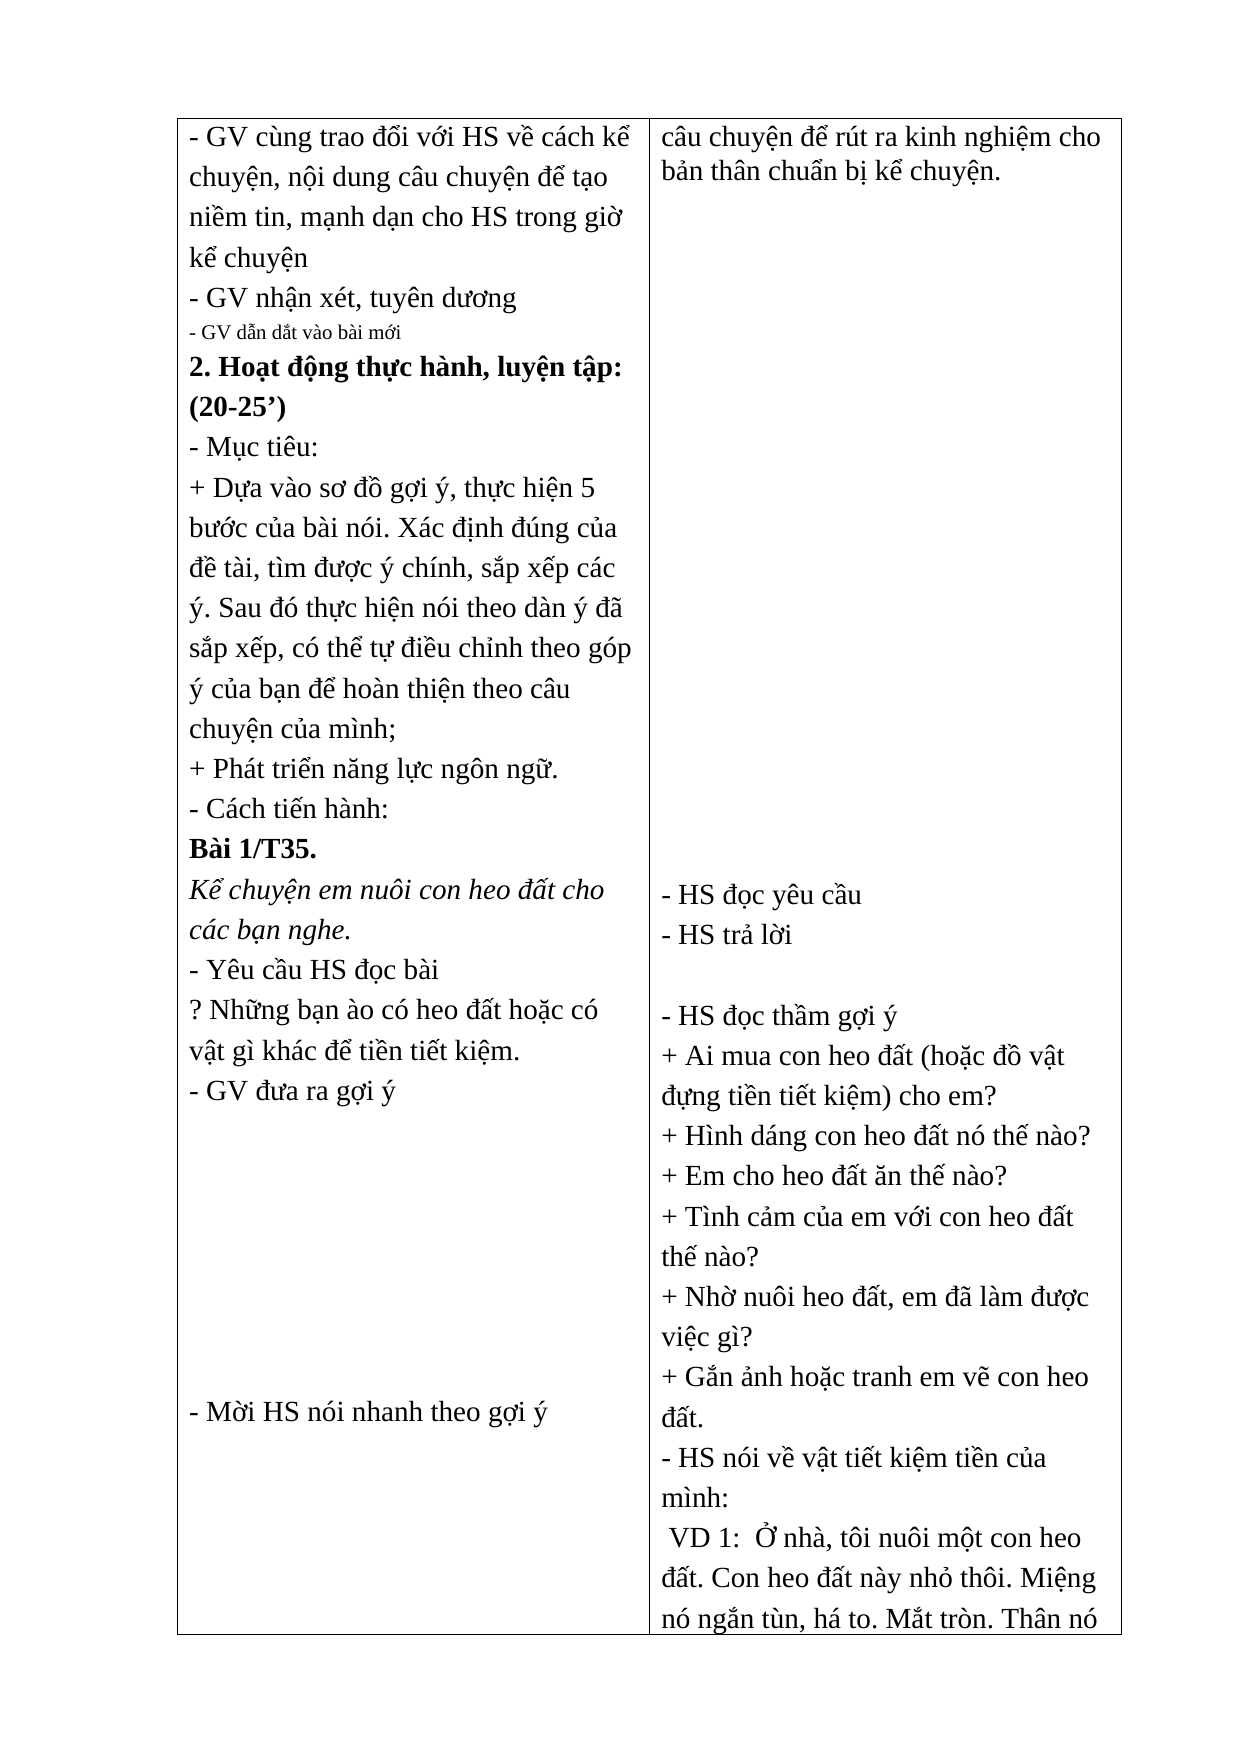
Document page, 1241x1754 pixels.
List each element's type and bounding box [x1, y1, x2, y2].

table_cell [178, 119, 649, 1634]
table_cell [650, 119, 1121, 1634]
